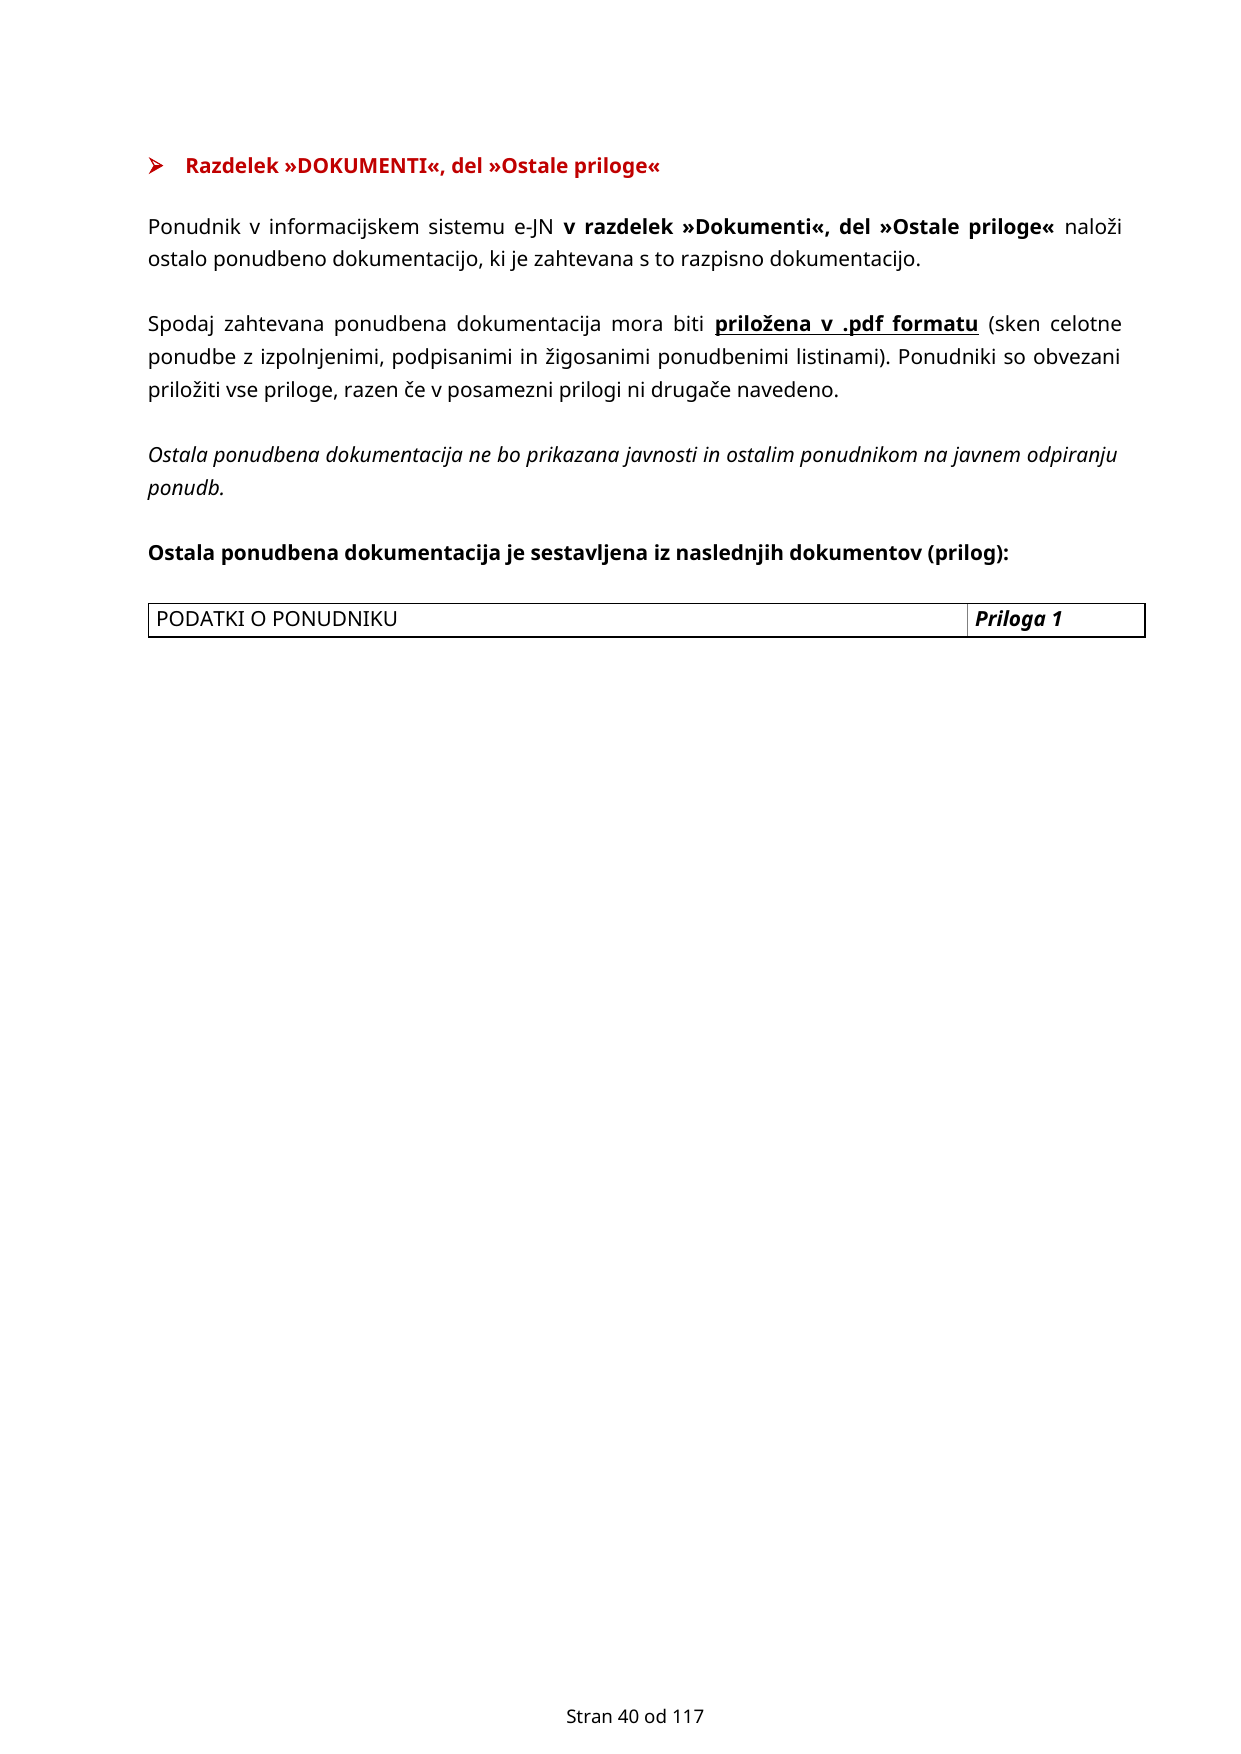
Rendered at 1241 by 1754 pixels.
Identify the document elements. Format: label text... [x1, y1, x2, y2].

table_header Priloga 1 [968, 604, 1144, 636]
text Ostala ponudbena dokumentacija ne bo prikazana javnosti in ostalim ponudnikom na javnem odpiranju ponudb. [148, 440, 1122, 501]
text Ostala ponudbena dokumentacija je sestavljena iz naslednjih dokumentov (prilog): [148, 538, 1122, 566]
text Spodaj zahtevana ponudbena dokumentacija mora biti priložena v .pdf formatu (sken celotne ponudbe z izpolnjenimi, podpisanimi in žigosanimi ponudbenimi listinami). Ponudniki so obvezani priložiti vse priloge, razen če v posamezni prilogi ni drugače navedeno. [148, 309, 1122, 403]
text Ponudnik v informacijskem sistemu e-JN v razdelek »Dokumenti«, del »Ostale priloge« naloži ostalo ponudbeno dokumentacijo, ki je zahtevana s to razpisno dokumentacijo. [148, 212, 1122, 273]
list Razdelek »DOKUMENTI«, del »Ostale priloge« [148, 151, 1122, 179]
table_header PODATKI O PONUDNIKU [149, 604, 967, 636]
